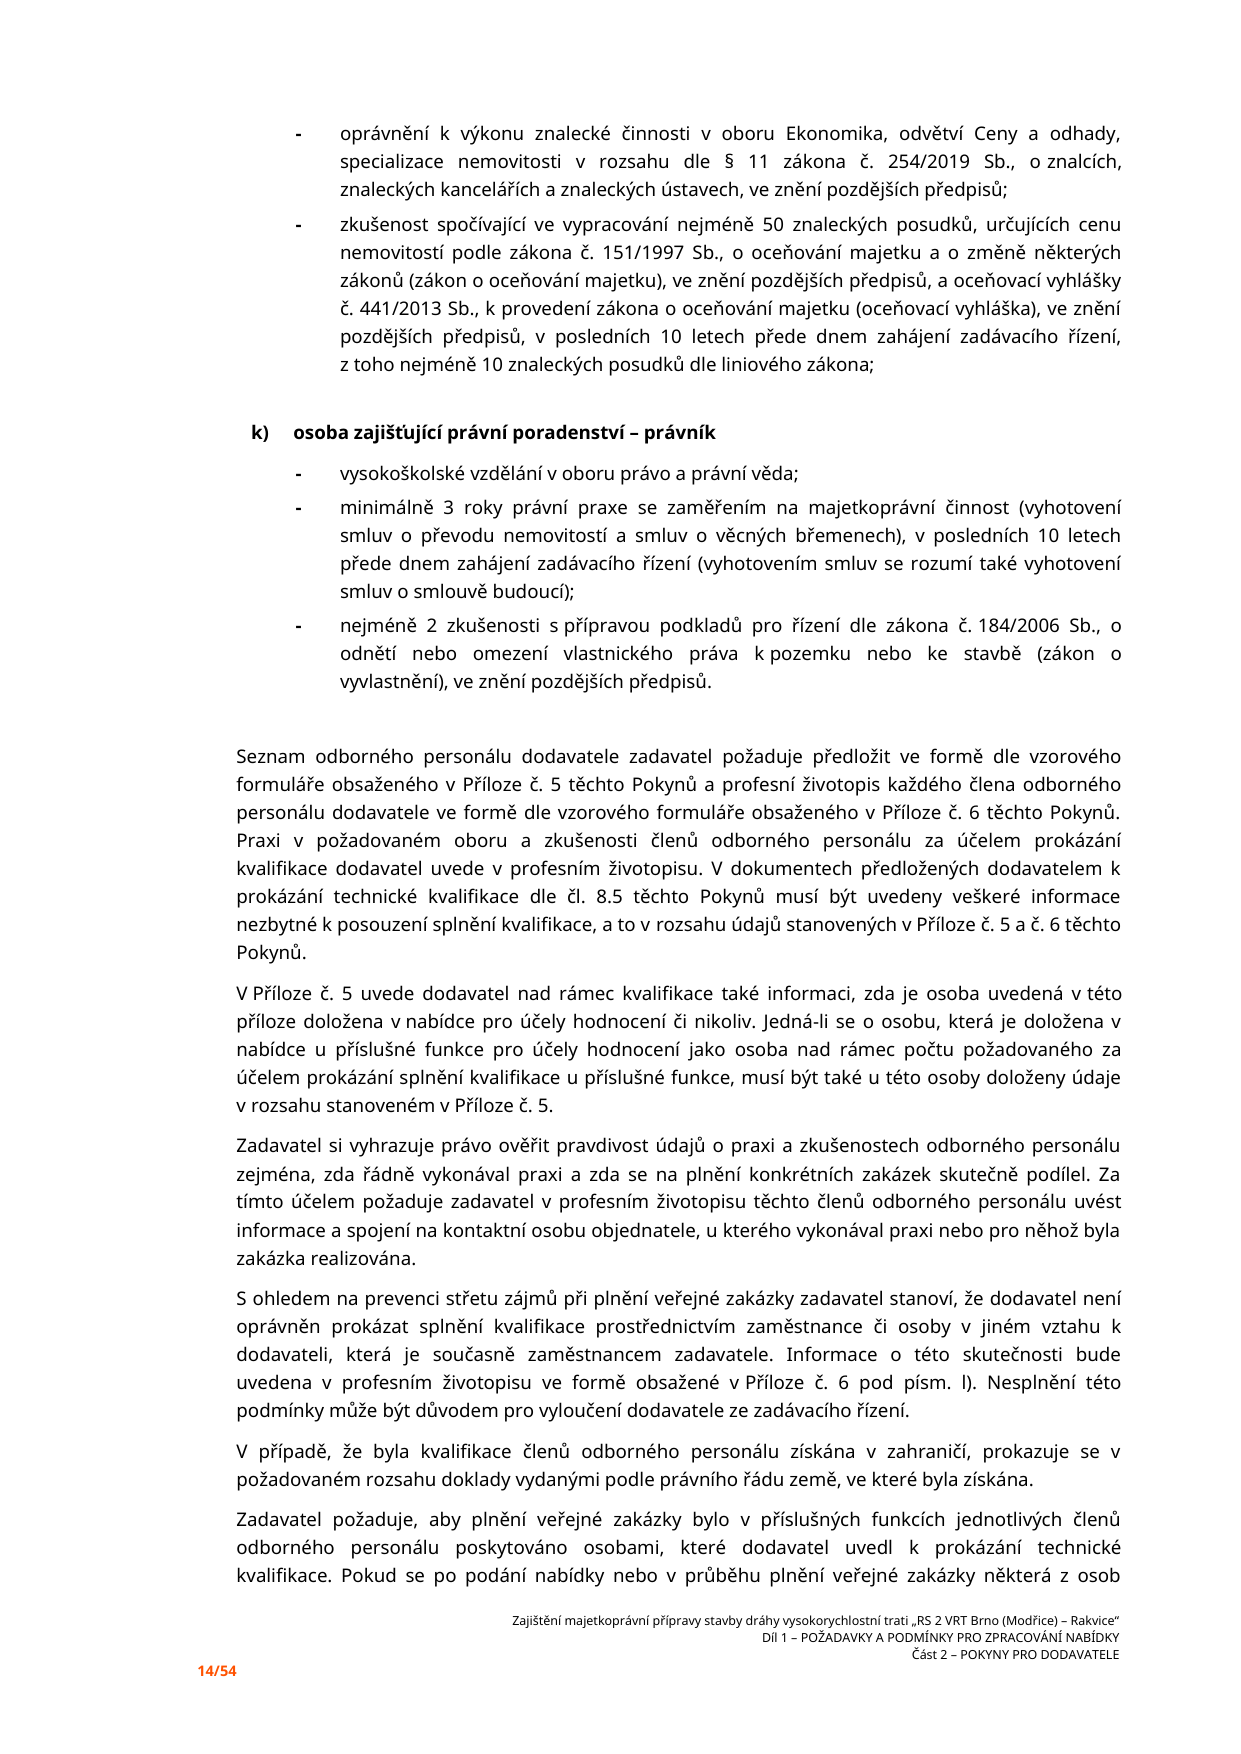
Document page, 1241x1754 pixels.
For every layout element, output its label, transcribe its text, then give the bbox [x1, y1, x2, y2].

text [236, 1507, 1122, 1588]
text vysokoškolské vzdělání v oboru právo a právní věda; [295, 460, 1122, 486]
text minimálně 3 roky právní praxe se zaměřením na majetkoprávní činnost (vyhotovení smluv o převodu nemovitostí a smluv o věcných břemenech), v posledních 10 letech přede dnem zahájení zadávacího řízení (vyhotovením smluv se rozumí také vyhotovení smluv o smlouvě budoucí); [295, 494, 1122, 604]
text V Příloze č. 5 uvede dodavatel nad rámec kvalifikace také informaci, zda je osoba uvedená v této příloze doložena v nabídce pro účely hodnocení či nikoliv. Jedná-li se o osobu, která je doložena v nabídce u příslušné funkce pro účely hodnocení jako osoba nad rámec počtu požadovaného za účelem prokázání splnění kvalifikace u příslušné funkce, musí být také u této osoby doloženy údaje v rozsahu stanoveném v Příloze č. 5. [236, 980, 1122, 1118]
text S ohledem na prevenci střetu zájmů při plnění veřejné zakázky zadavatel stanoví, že dodavatel není oprávněn prokázat splnění kvalifikace prostřednictvím zaměstnance či osoby v jiném vztahu k dodavateli, která je současně zaměstnancem zadavatele. Informace o této skutečnosti bude uvedena v profesním životopisu ve formě obsažené v Příloze č. 6 pod písm. l). Nesplnění této podmínky může být důvodem pro vyloučení dodavatele ze zadávacího řízení. [236, 1285, 1122, 1423]
text Seznam odborného personálu dodavatele zadavatel požaduje předložit ve formě dle vzorového formuláře obsaženého v Příloze č. 5 těchto Pokynů a profesní životopis každého člena odborného personálu dodavatele ve formě dle vzorového formuláře obsaženého v Příloze č. 6 těchto Pokynů. Praxi v požadovaném oboru a zkušenosti členů odborného personálu za účelem prokázání kvalifikace dodavatel uvede v profesním životopisu. V dokumentech předložených dodavatelem k prokázání technické kvalifikace dle čl. 8.5 těchto Pokynů musí být uvedeny veškeré informace nezbytné k posouzení splnění kvalifikace, a to v rozsahu údajů stanovených v Příloze č. 5 a č. 6 těchto Pokynů. [236, 743, 1122, 965]
text Zadavatel si vyhrazuje právo ověřit pravdivost údajů o praxi a zkušenostech odborného personálu zejména, zda řádně vykonával praxi a zda se na plnění konkrétních zakázek skutečně podílel. Za tímto účelem požaduje zadavatel v profesním životopisu těchto členů odborného personálu uvést informace a spojení na kontaktní osobu objednatele, u kterého vykonával praxi nebo pro něhož byla zakázka realizována. [236, 1133, 1122, 1270]
text nejméně 2 zkušenosti s přípravou podkladů pro řízení dle zákona č. 184/2006 Sb., o odnětí nebo omezení vlastnického práva k pozemku nebo ke stavbě (zákon o vyvlastnění), ve znění pozdějších předpisů. [295, 613, 1122, 694]
text k) osoba zajišťující právní poradenství – právník [236, 419, 1122, 445]
text V případě, že byla kvalifikace členů odborného personálu získána v zahraničí, prokazuje se v požadovaném rozsahu doklady vydanými podle právního řádu země, ve které byla získána. [236, 1438, 1122, 1492]
